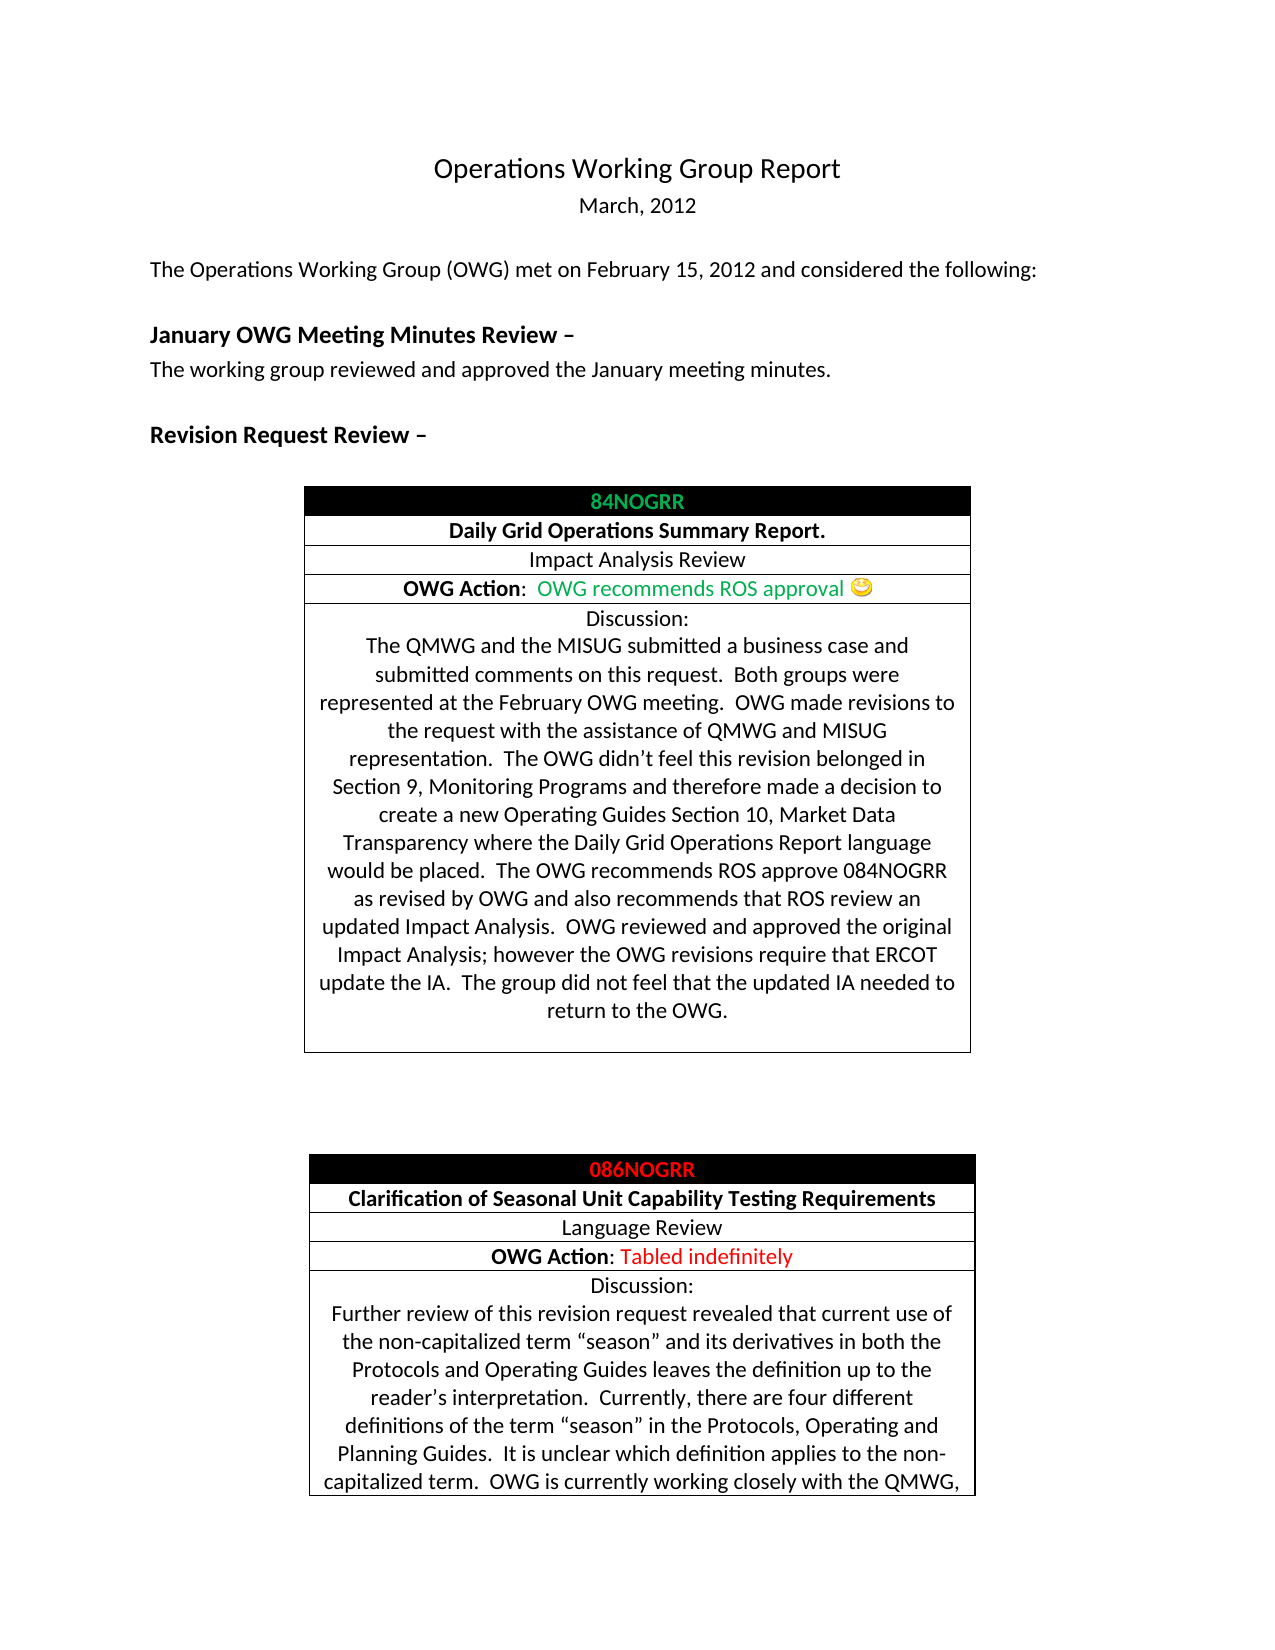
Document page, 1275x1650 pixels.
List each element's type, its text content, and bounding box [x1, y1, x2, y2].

table_cell Daily Grid Operations Summary Report. [305, 516, 970, 544]
text The working group reviewed and approved the January meeting minutes. [150, 355, 1125, 383]
table_cell Language Review [310, 1213, 974, 1241]
table_header 84NOGRR [305, 488, 970, 515]
text The Operations Working Group (OWG) met on February 15, 2012 and considered the following: [150, 255, 1125, 283]
text January OWG Meeting Minutes Review – [150, 320, 1125, 350]
table_cell OWG Action: Tabled indefinitely [310, 1242, 974, 1270]
text Operations Working Group Report [150, 150, 1125, 186]
text March, 2012 [150, 191, 1125, 219]
table_cell Clarification of Seasonal Unit Capability Testing Requirements [310, 1184, 974, 1212]
table_header 086NOGRR [310, 1155, 974, 1183]
text Revision Request Review – [150, 419, 1125, 449]
picture [850, 577, 873, 597]
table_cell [310, 1271, 974, 1495]
table_cell Discussion: The QMWG and the MISUG submitted a business case and submitted comments on this request. Both groups were represented at the February OWG meeting. OWG made revisions to the request with the assistance of QMWG and MISUG representation. The OWG didn’t feel this revision belonged in Section 9, Monitoring Programs and therefore made a decision to create a new Operating Guides Section 10, Market Data Transparency where the Daily Grid Operations Report language would be placed. The OWG recommends ROS approve 084NOGRR as revised by OWG and also recommends that ROS review an updated Impact Analysis. OWG reviewed and approved the original Impact Analysis; however the OWG revisions require that ERCOT update the IA. The group did not feel that the updated IA needed to return to the OWG. [305, 604, 970, 1052]
table_cell Impact Analysis Review [305, 546, 970, 573]
table_cell OWG Action: OWG recommends ROS approval [305, 575, 970, 603]
